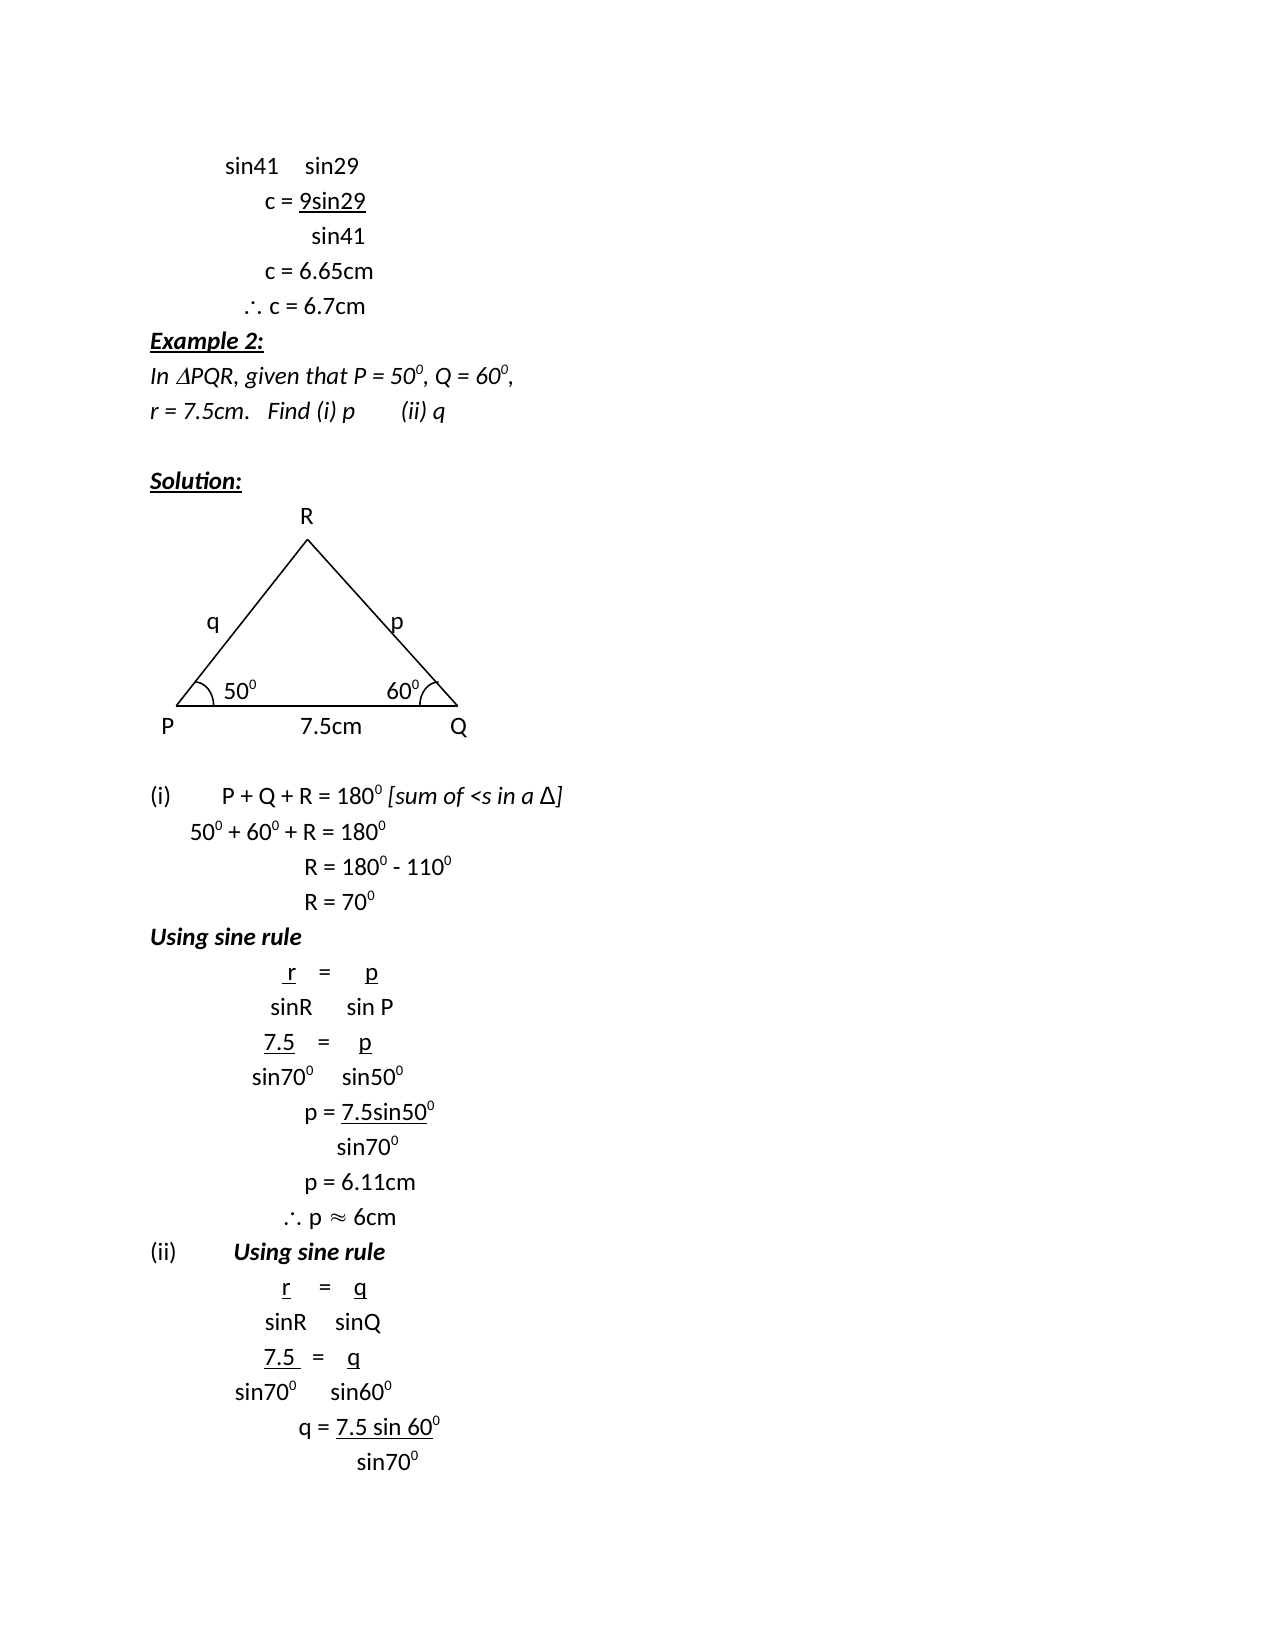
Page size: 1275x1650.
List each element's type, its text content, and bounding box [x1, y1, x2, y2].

text R = 1800 - 1100 [150, 851, 1125, 882]
text r = p [150, 956, 1125, 987]
text p = 7.5sin500 [150, 1096, 1125, 1127]
text (i) P + Q + R = 1800 [sum of <s in a ∆] [150, 780, 1125, 812]
text r = 7.5cm. Find (i) p (ii) q [150, 395, 1125, 426]
text In PQR, given that P = 500, Q = 600, [150, 360, 1125, 391]
text q = 7.5 sin 600 [150, 1411, 1125, 1442]
text p 6cm [150, 1201, 1125, 1232]
text c = 6.7cm [150, 290, 1125, 321]
text sin700 sin600 [150, 1376, 1125, 1407]
text p = 6.11cm [150, 1166, 1125, 1197]
text 500 600 [150, 675, 1125, 706]
text sin700 sin500 [150, 1061, 1125, 1092]
text sinR sin P [150, 991, 1125, 1022]
text 7.5 = p [150, 1026, 1125, 1057]
text sinR sinQ [150, 1306, 1125, 1337]
text Solution: [150, 465, 1125, 496]
text P 7.5cm Q [150, 710, 1125, 741]
text R = 700 [150, 886, 1125, 917]
text 500 + 600 + R = 1800 [150, 816, 1125, 847]
text Using sine rule [150, 921, 1125, 952]
text 7.5 = q [150, 1341, 1125, 1372]
text sin41 sin29 [150, 150, 1125, 181]
text q p [150, 605, 1125, 636]
text sin700 [150, 1131, 1125, 1162]
text Example 2: [150, 325, 1125, 356]
text c = 6.65cm [225, 255, 1125, 286]
text sin41 [225, 220, 1125, 251]
text R [150, 500, 1125, 531]
text r = q [150, 1271, 1125, 1302]
text (ii) Using sine rule [150, 1236, 1125, 1267]
text sin700 [225, 1446, 1125, 1477]
text c = 9sin29 [150, 185, 1125, 216]
